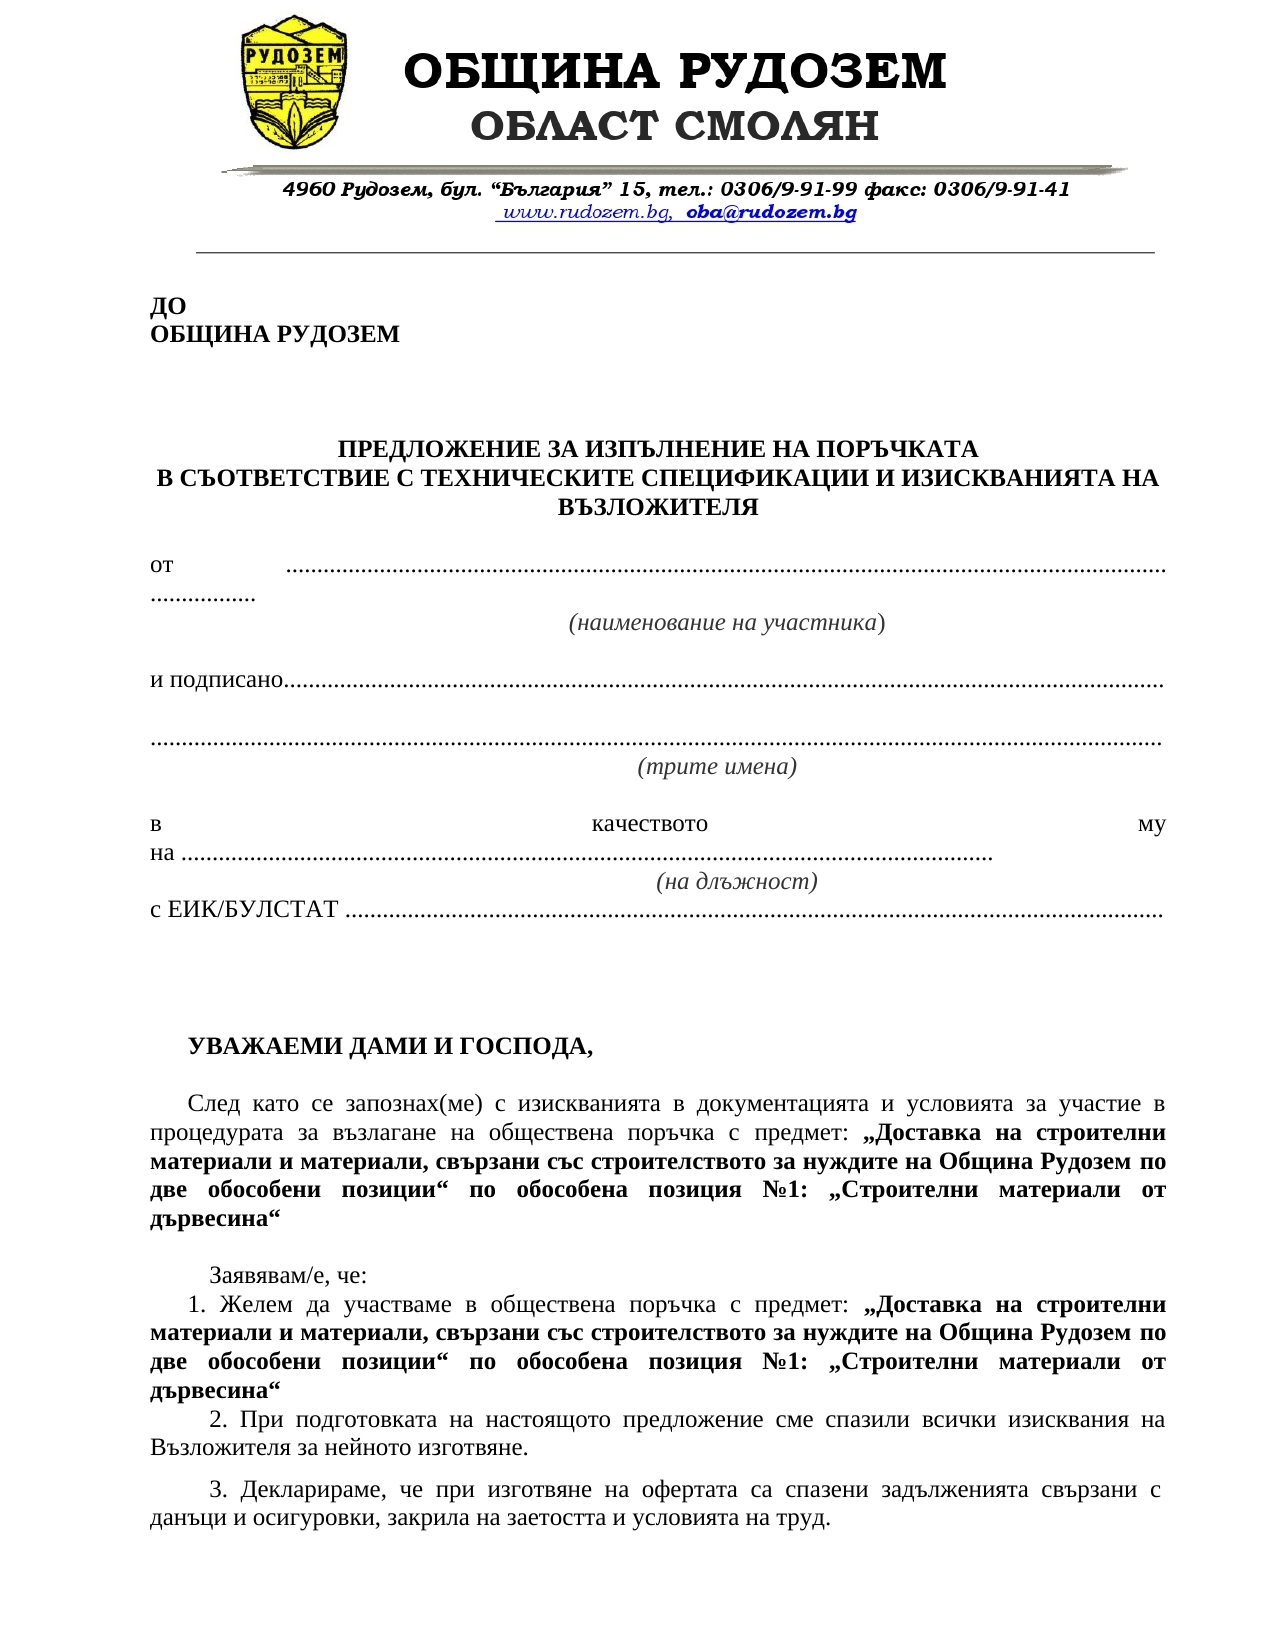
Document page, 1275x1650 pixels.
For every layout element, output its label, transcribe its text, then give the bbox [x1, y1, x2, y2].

text от .............................................................................................................................................................. [150, 549, 1167, 607]
text 1. Желем да участваме в обществена поръчка с предмет: „Доставка на строителни материали и материали, свързани със строителството за нуждите на Община Рудозем по две обособени позиции“ по обособена позиция №1: „Строителни материали от дървесина“ [150, 1289, 1167, 1404]
text След като се запознах(ме) с изискванията в документацията и условията за участие в процедурата за възлагане на обществена поръчка с предмет: „Доставка на строителни материали и материали, свързани със строителството за нуждите на Община Рудозем по две обособени позиции“ по обособена позиция №1: „Строителни материали от дървесина“ [150, 1088, 1167, 1232]
text предложение за изпълнение на поръчката [150, 434, 1167, 463]
text община рудозем [150, 319, 1167, 348]
text в качеството му на .................................................................................................................................. [150, 808, 1167, 866]
text с ЕИК/БУЛСТАТ ................................................................................................................................... [150, 894, 1167, 923]
text ДО [150, 291, 1167, 319]
text УВАЖАЕМИ ДАМИ И ГОСПОДА, [150, 1031, 1167, 1059]
picture [150, 3, 1169, 272]
text в съответствие с техническите спецификации и изискванията на ВЪЗЛОЖИТЕЛЯ [150, 463, 1167, 521]
text (трите имена) [150, 751, 1167, 779]
text 2. При подготовката на настоящото предложение сме спазили всички изисквания на Възложителя за нейното изготвяне. [150, 1404, 1167, 1461]
text 3. Декларираме, че при изготвяне на офертата са спазени задълженията свързани с данъци и осигуровки, закрила на заетостта и условията на труд. [150, 1474, 1162, 1531]
text .................................................................................................................................................................. [150, 722, 1167, 751]
text и подписано............................................................................................................................................. [150, 664, 1167, 693]
text Заявявам/е, че: [150, 1260, 1167, 1289]
text (на длъжност) [150, 866, 1167, 894]
text (наименование на участника) [150, 607, 1167, 636]
